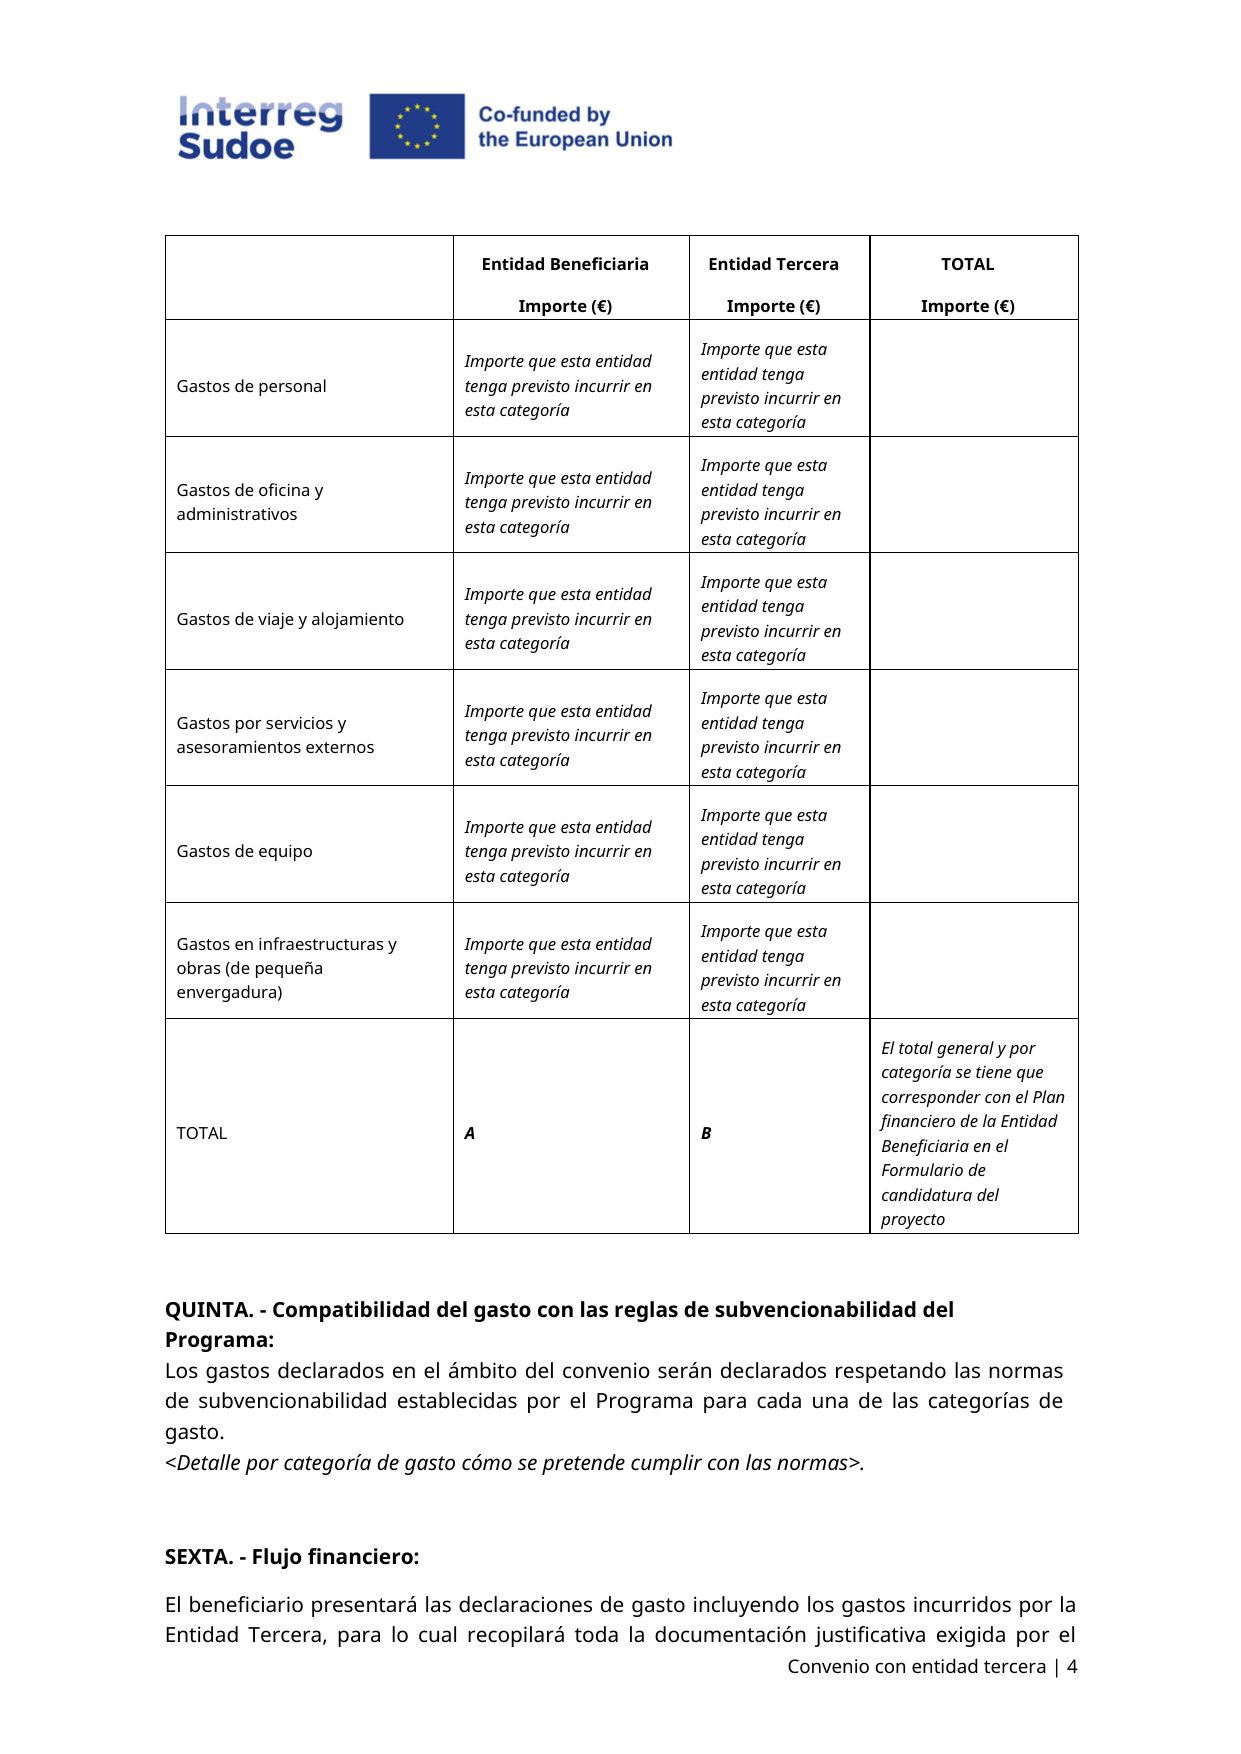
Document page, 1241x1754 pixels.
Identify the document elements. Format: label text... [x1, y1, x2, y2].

table_cell Gastos de equipo [166, 786, 453, 902]
table_cell Importe que esta entidad tenga previsto incurrir en esta categoría [690, 786, 869, 902]
text QUINTA. - Compatibilidad del gasto con las reglas de subvencionabilidad del Programa: [164, 1295, 1065, 1354]
table_cell Importe que esta entidad tenga previsto incurrir en esta categoría [690, 437, 869, 552]
table_cell B [690, 1019, 869, 1232]
table_cell Gastos de oficina y administrativos [166, 437, 453, 552]
table_cell [871, 786, 1078, 902]
table_cell [871, 437, 1078, 552]
table_cell El total general y por categoría se tiene que corresponder con el Plan financiero de la Entidad Beneficiaria en el Formulario de candidatura del proyecto [871, 1019, 1078, 1232]
table_cell [871, 320, 1078, 436]
table_cell [871, 903, 1078, 1018]
table_cell Gastos de viaje y alojamiento [166, 553, 453, 669]
table_header TOTAL Importe (€) [871, 236, 1078, 319]
table_cell Gastos de personal [166, 320, 453, 436]
table_cell Importe que esta entidad tenga previsto incurrir en esta categoría [454, 320, 689, 436]
text SEXTA. - Flujo financiero: [164, 1542, 1077, 1571]
picture [164, 75, 687, 176]
table_cell Importe que esta entidad tenga previsto incurrir en esta categoría [454, 903, 689, 1018]
table_cell Importe que esta entidad tenga previsto incurrir en esta categoría [690, 320, 869, 436]
table_cell [871, 670, 1078, 785]
table_cell Gastos en infraestructuras y obras (de pequeña envergadura) [166, 903, 453, 1018]
table_cell Importe que esta entidad tenga previsto incurrir en esta categoría [690, 670, 869, 785]
table_cell A [454, 1019, 689, 1232]
table_cell Importe que esta entidad tenga previsto incurrir en esta categoría [690, 903, 869, 1018]
table_cell Importe que esta entidad tenga previsto incurrir en esta categoría [454, 670, 689, 785]
table_header Entidad Tercera Importe (€) [690, 236, 869, 319]
table_header Entidad Beneficiaria Importe (€) [454, 236, 689, 319]
text Los gastos declarados en el ámbito del convenio serán declarados respetando las normas de subvencionabilidad establecidas por el Programa para cada una de las categorías de gasto. [164, 1356, 1065, 1446]
table_cell TOTAL [166, 1019, 453, 1232]
table_header [166, 236, 453, 319]
table_cell Gastos por servicios y asesoramientos externos [166, 670, 453, 785]
table_cell Importe que esta entidad tenga previsto incurrir en esta categoría [454, 553, 689, 669]
table_cell Importe que esta entidad tenga previsto incurrir en esta categoría [454, 786, 689, 902]
table_cell Importe que esta entidad tenga previsto incurrir en esta categoría [454, 437, 689, 552]
table_cell [871, 553, 1078, 669]
table_cell Importe que esta entidad tenga previsto incurrir en esta categoría [690, 553, 869, 669]
text <Detalle por categoría de gasto cómo se pretende cumplir con las normas>. [164, 1448, 1065, 1476]
